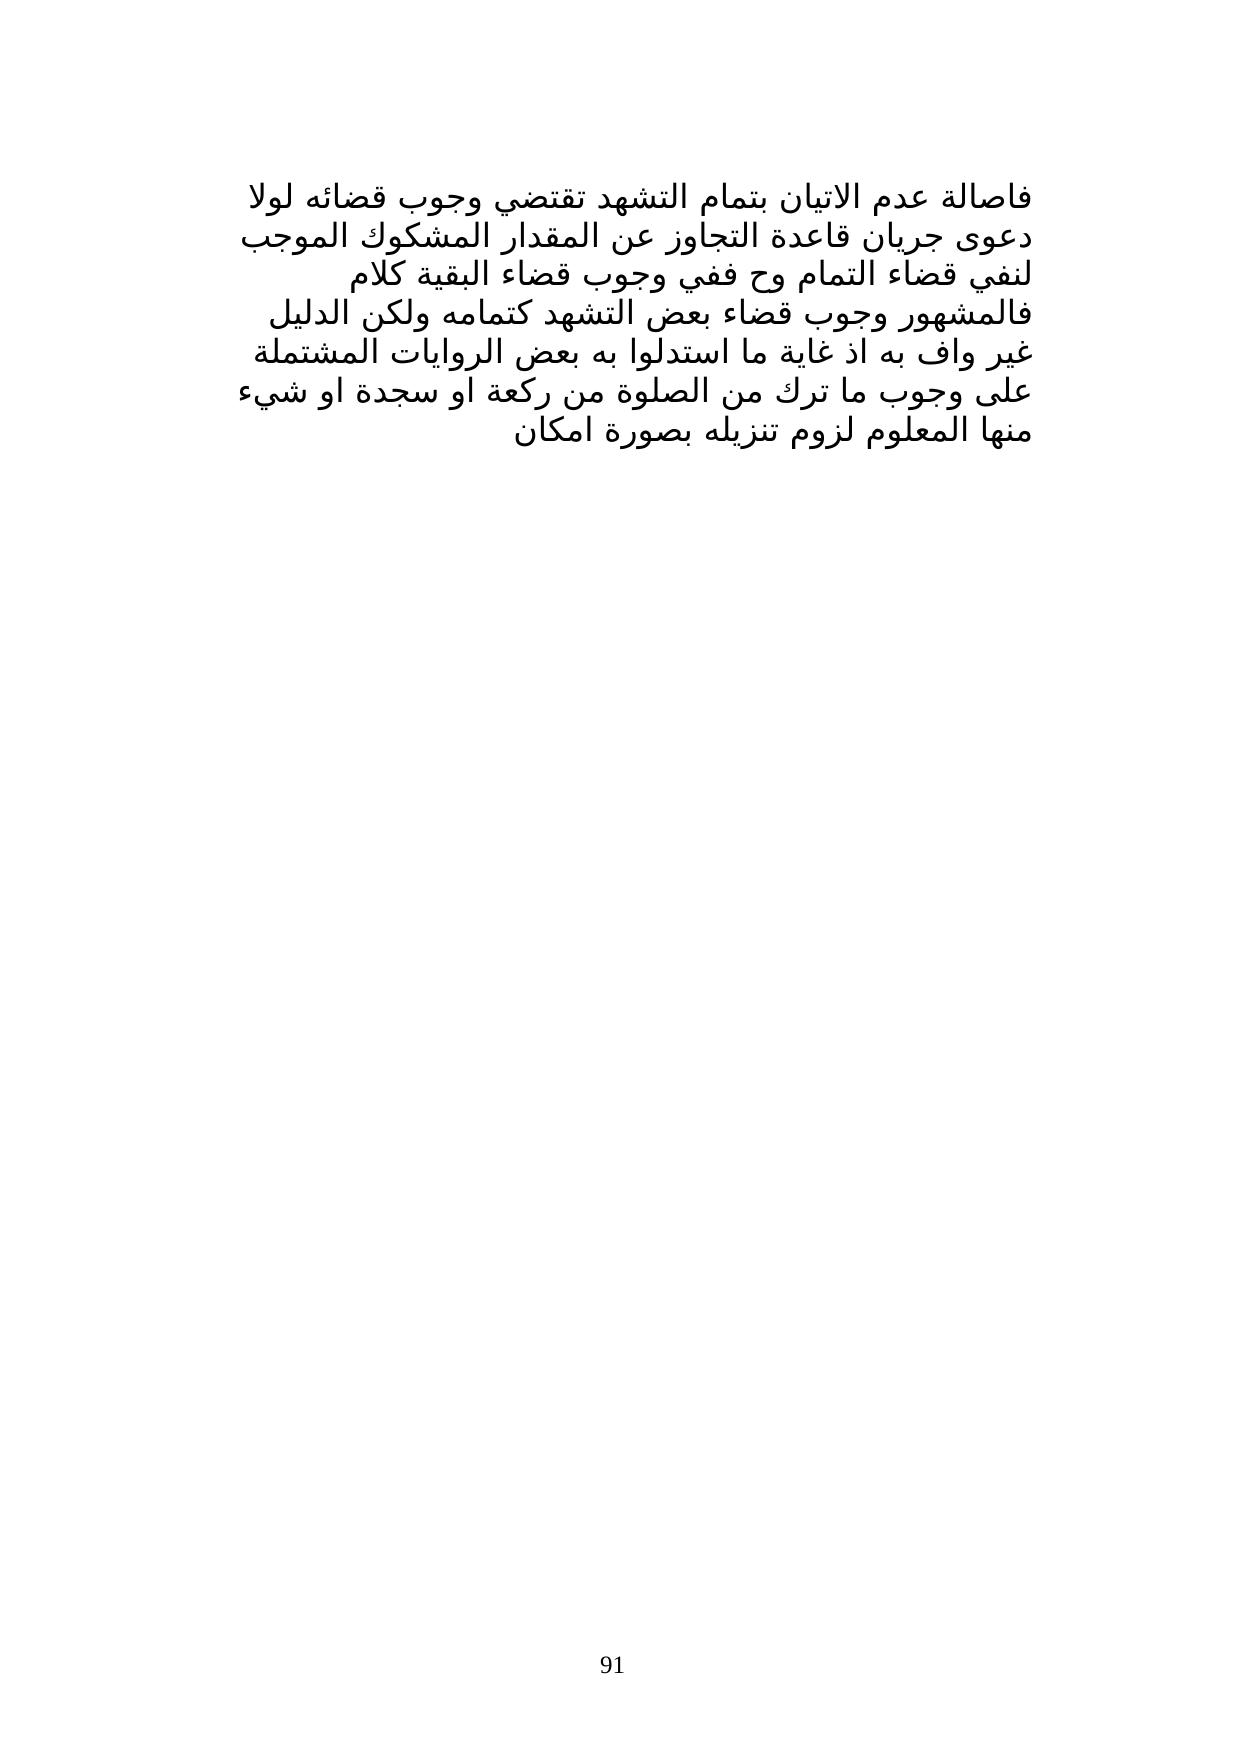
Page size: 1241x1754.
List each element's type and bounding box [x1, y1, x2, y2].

text [222, 177, 1033, 449]
